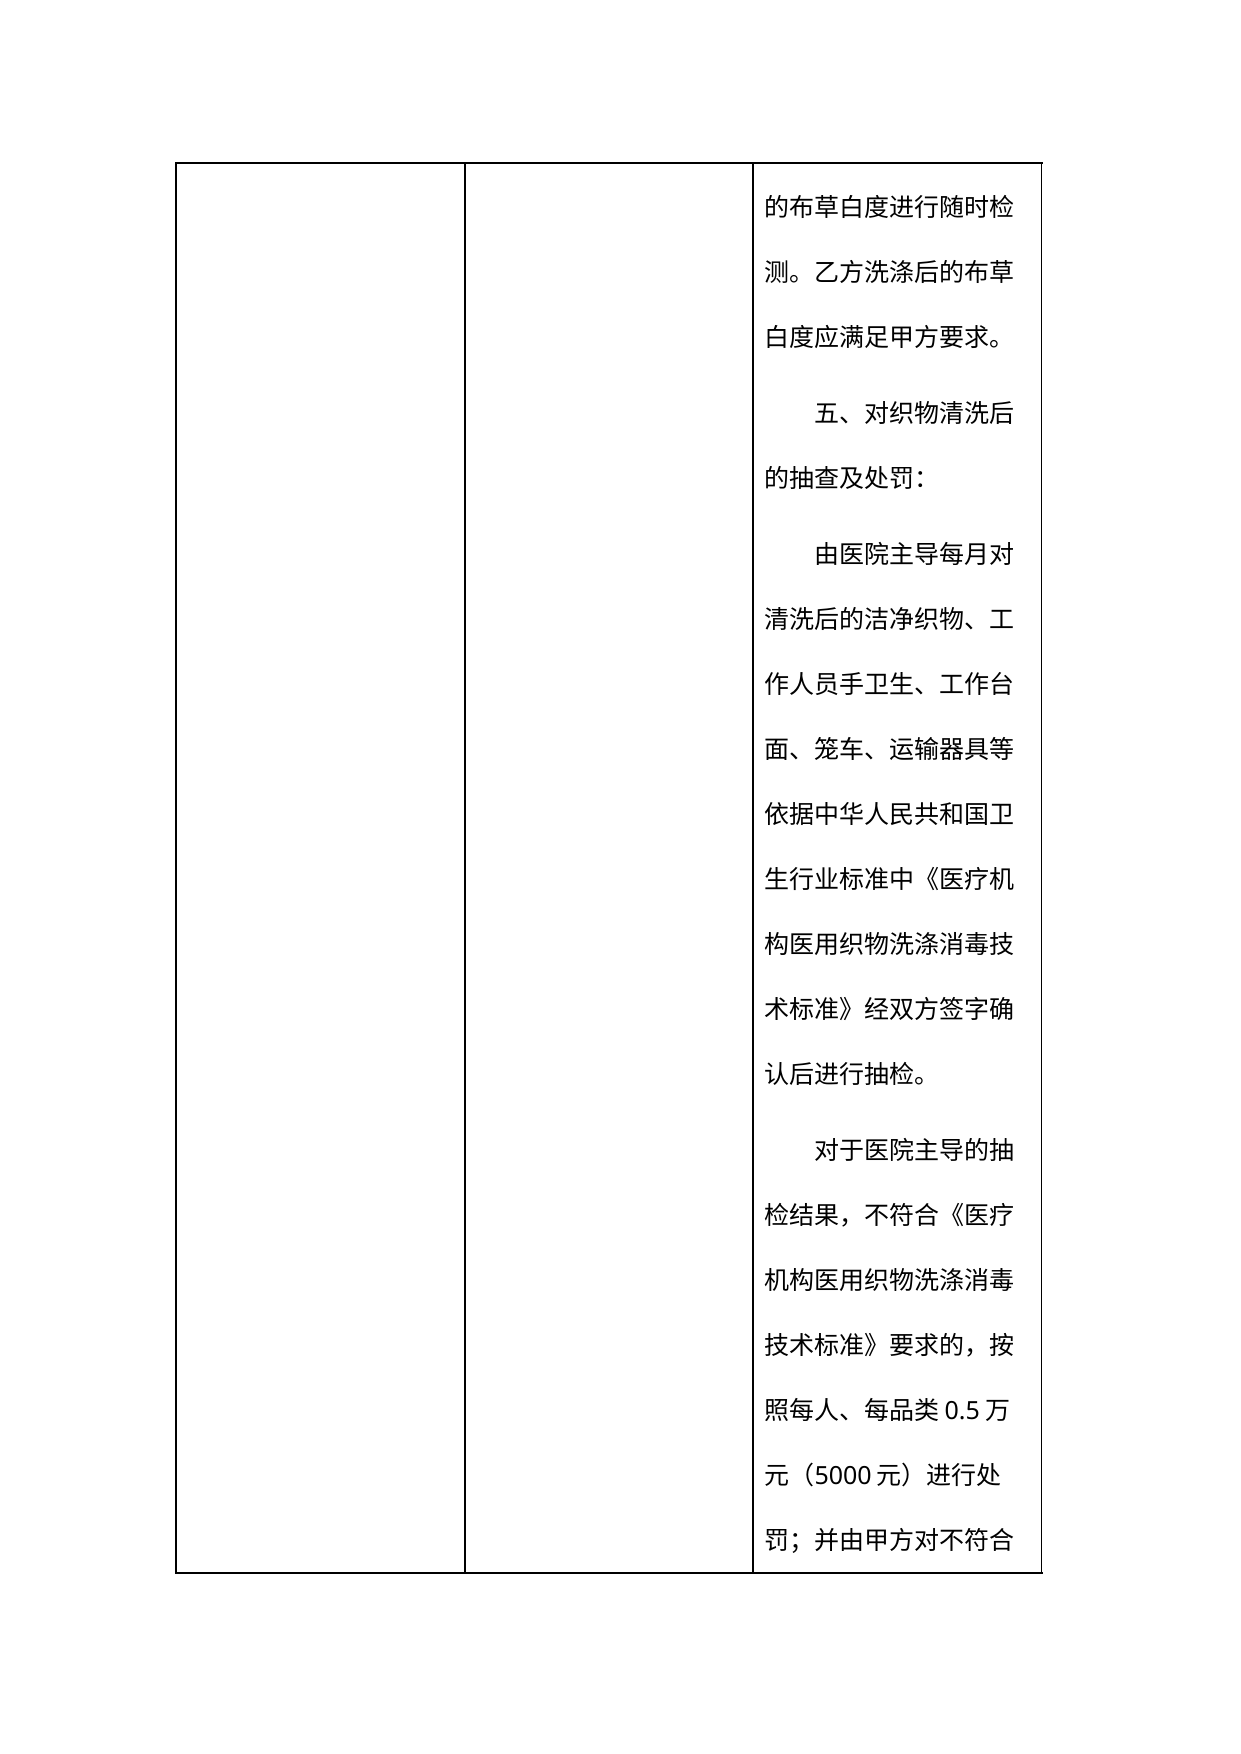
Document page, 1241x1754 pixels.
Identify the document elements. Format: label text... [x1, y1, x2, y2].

table_cell [466, 164, 752, 1572]
table_cell 5 [177, 164, 464, 1572]
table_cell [754, 164, 1041, 1572]
